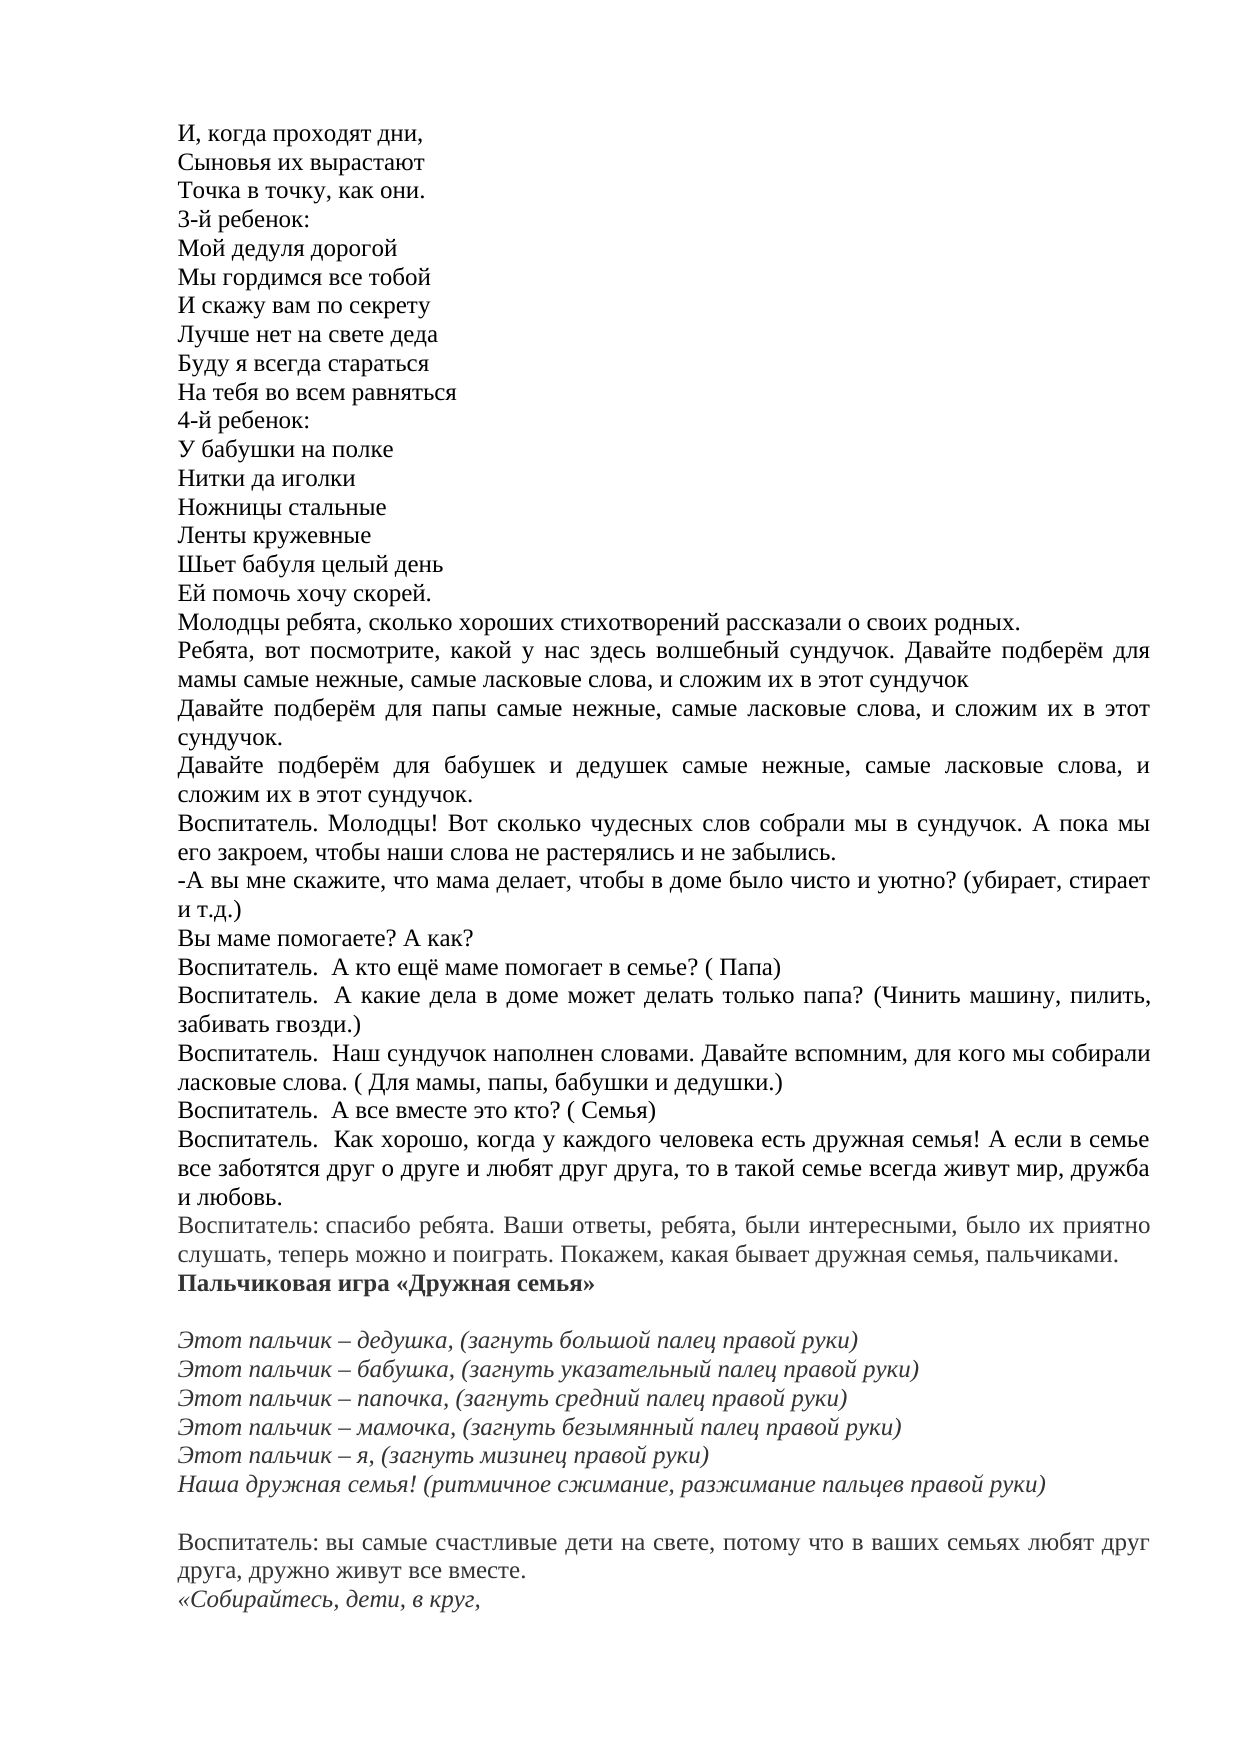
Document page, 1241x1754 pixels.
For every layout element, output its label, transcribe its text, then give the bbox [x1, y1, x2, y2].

text Мы гордимся все тобой [177, 262, 1152, 291]
text Точка в точку, как они. [177, 176, 1152, 204]
text Воспитатель. А все вместе это кто? ( Семья) [177, 1096, 1152, 1124]
text Буду я всегда стараться [177, 348, 1152, 377]
text 3-й ребенок: [177, 204, 1152, 233]
text Воспитатель: спасибо ребята. Ваши ответы, ребята, были интересными, было их приятно слушать, теперь можно и поиграть. Покажем, какая бывает дружная семья, пальчиками. [177, 1211, 1152, 1268]
text Этот пальчик – папочка, (загнуть средний палец правой руки) [177, 1383, 1152, 1412]
text Ножницы стальные [177, 492, 1152, 521]
text Ленты кружевные [177, 521, 1152, 549]
text Воспитатель. А какие дела в доме может делать только папа? (Чинить машину, пилить, забивать гвозди.) [177, 981, 1152, 1038]
text И, когда проходят дни, [177, 118, 1152, 147]
text Воспитатель: вы самые счастливые дети на свете, потому что в ваших семьях любят друг друга, дружно живут все вместе. [177, 1527, 1152, 1584]
text Пальчиковая игра «Дружная семья» [177, 1268, 1152, 1297]
text Этот пальчик – бабушка, (загнуть указательный палец правой руки) [177, 1354, 1152, 1383]
text Нитки да иголки [177, 463, 1152, 492]
text Сыновья их вырастают [177, 147, 1152, 176]
text Давайте подберём для папы самые нежные, самые ласковые слова, и сложим их в этот сундучок. [177, 693, 1152, 751]
text Воспитатель. Наш сундучок наполнен словами. Давайте вспомним, для кого мы собирали ласковые слова. ( Для мамы, папы, бабушки и дедушки.) [177, 1038, 1152, 1096]
text У бабушки на полке [177, 434, 1152, 463]
text -А вы мне скажите, что мама делает, чтобы в доме было чисто и уютно? (убирает, стирает и т.д.) [177, 866, 1152, 923]
text «Собирайтесь, дети, в круг, [177, 1584, 1152, 1613]
text Этот пальчик – мамочка, (загнуть безымянный палец правой руки) [177, 1412, 1152, 1441]
text Воспитатель. А кто ещё маме помогает в семье? ( Папа) [177, 952, 1152, 981]
text Ребята, вот посмотрите, какой у нас здесь волшебный сундучок. Давайте подберём для мамы самые нежные, самые ласковые слова, и сложим их в этот сундучок [177, 636, 1152, 693]
text Этот пальчик – дедушка, (загнуть большой палец правой руки) [177, 1326, 1152, 1354]
text Шьет бабуля целый день [177, 549, 1152, 578]
text Наша дружная семья! (ритмичное сжимание, разжимание пальцев правой руки) [177, 1469, 1152, 1498]
text На тебя во всем равняться [177, 377, 1152, 406]
text Этот пальчик – я, (загнуть мизинец правой руки) [177, 1441, 1152, 1469]
text Давайте подберём для бабушек и дедушек самые нежные, самые ласковые слова, и сложим их в этот сундучок. [177, 751, 1152, 808]
text И скажу вам по секрету [177, 291, 1152, 319]
text 4-й ребенок: [177, 406, 1152, 434]
text Молодцы ребята, сколько хороших стихотворений рассказали о своих родных. [177, 607, 1152, 636]
text Ей помочь хочу скорей. [177, 578, 1152, 607]
text Вы маме помогаете? А как? [177, 923, 1152, 952]
text Воспитатель. Молодцы! Вот сколько чудесных слов собрали мы в сундучок. А пока мы его закроем, чтобы наши слова не растерялись и не забылись. [177, 808, 1152, 866]
text Воспитатель. Как хорошо, когда у каждого человека есть дружная семья! А если в семье все заботятся друг о друге и любят друг друга, то в такой семье всегда живут мир, дружба и любовь. [177, 1124, 1152, 1211]
text Мой дедуля дорогой [177, 233, 1152, 262]
text Лучше нет на свете деда [177, 319, 1152, 348]
